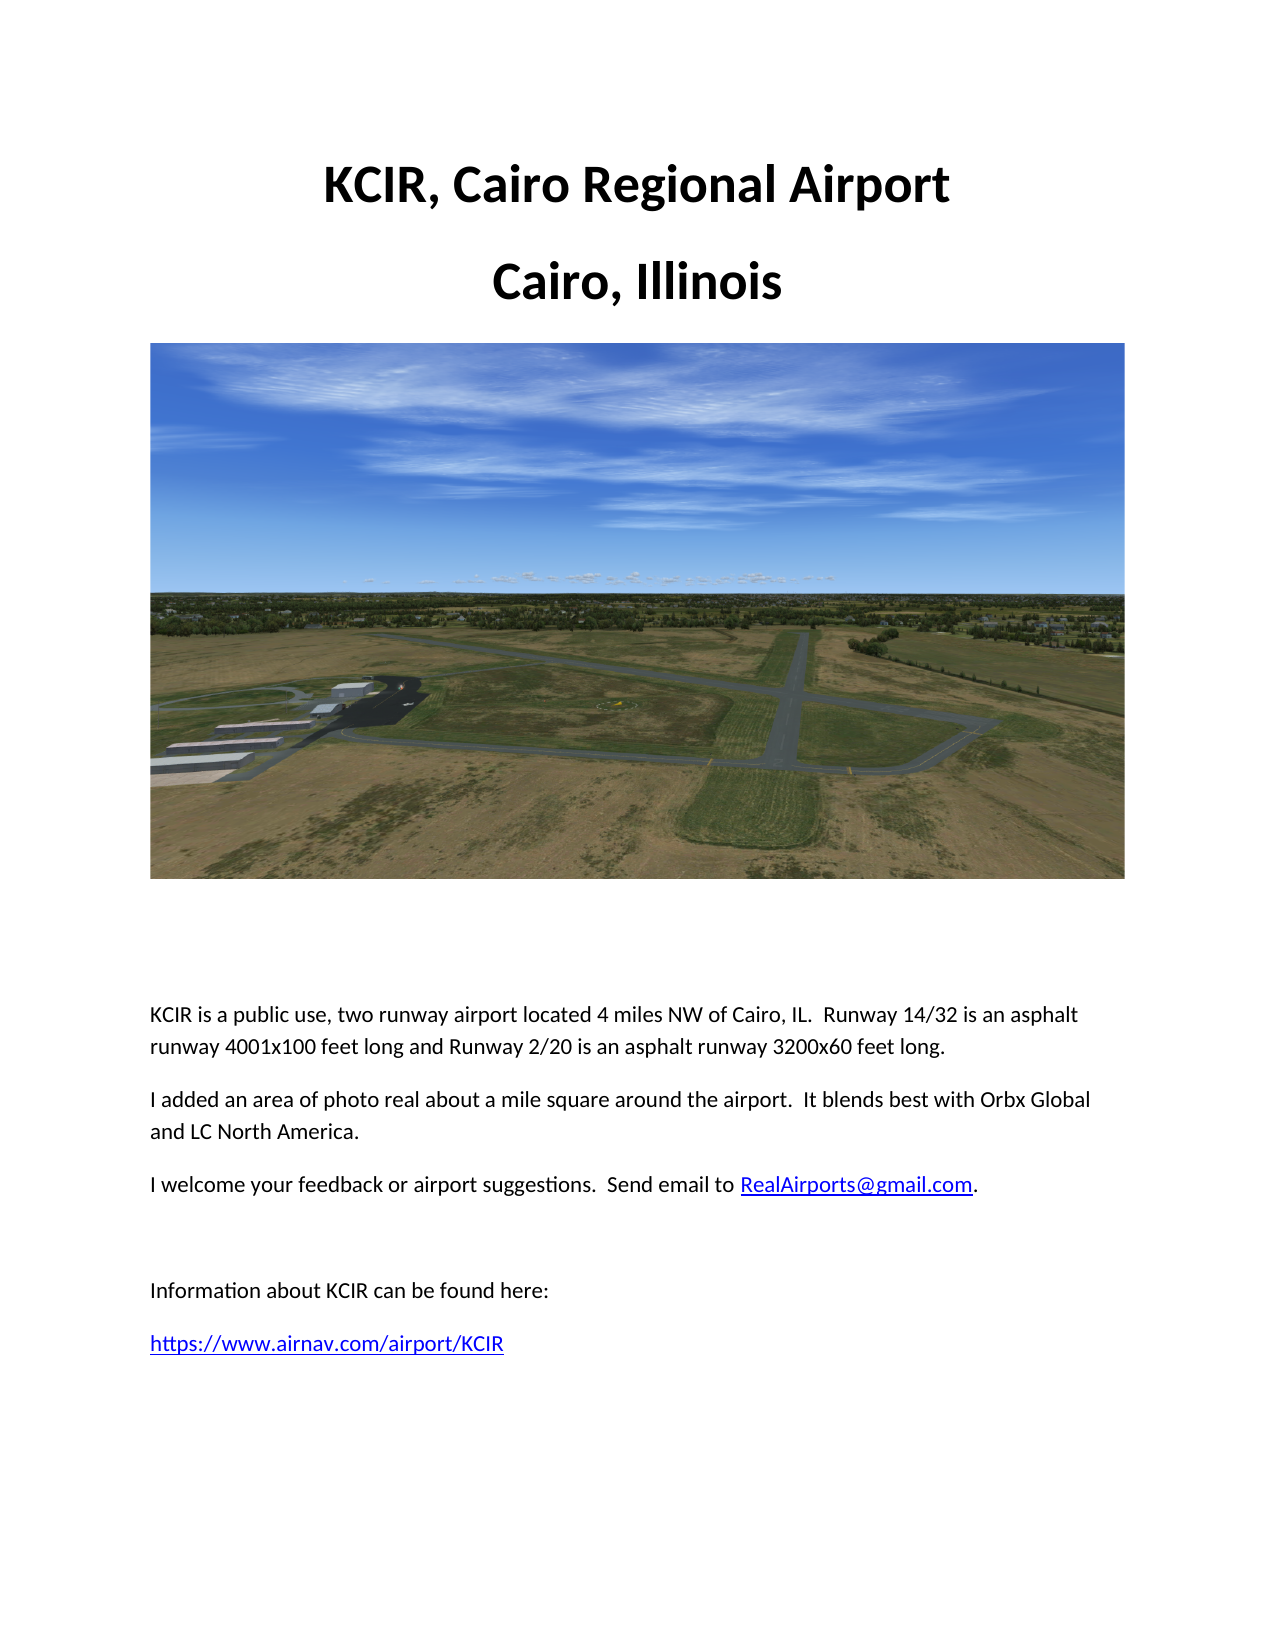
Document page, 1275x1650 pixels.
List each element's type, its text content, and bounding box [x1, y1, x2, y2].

text https://www.airnav.com/airport/KCIR [150, 1329, 1125, 1357]
text I added an area of photo real about a mile square around the airport. It blends best with Orbx Global and LC North America. [150, 1085, 1125, 1145]
text Information about KCIR can be found here: [150, 1276, 1125, 1304]
picture [150, 343, 1125, 879]
text KCIR is a public use, two runway airport located 4 miles NW of Cairo, IL. Runway 14/32 is an asphalt runway 4001x100 feet long and Runway 2/20 is an asphalt runway 3200x60 feet long. [150, 1000, 1125, 1060]
text KCIR, Cairo Regional Airport [150, 150, 1125, 216]
text Cairo, Illinois [150, 247, 1125, 313]
text I welcome your feedback or airport suggestions. Send email to RealAirports@gmail.com. [150, 1170, 1125, 1198]
